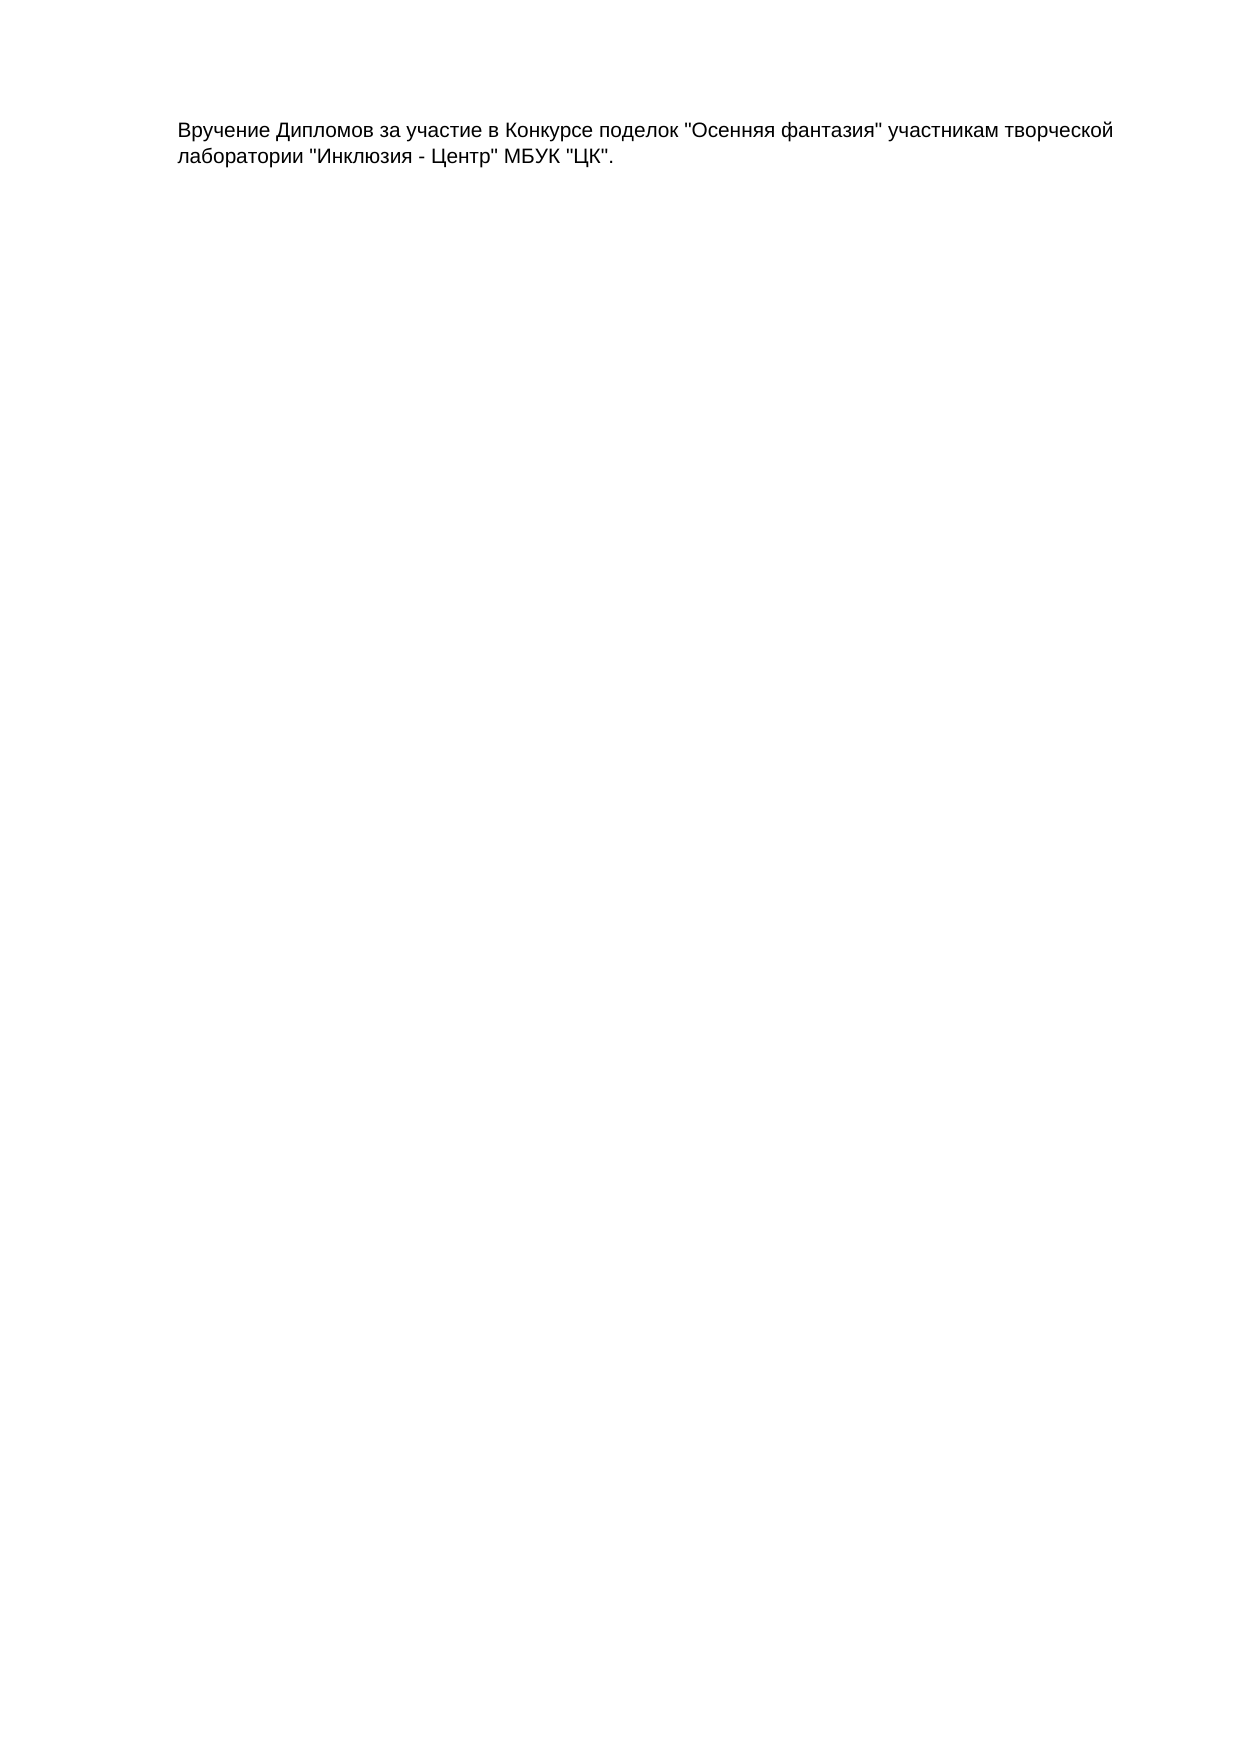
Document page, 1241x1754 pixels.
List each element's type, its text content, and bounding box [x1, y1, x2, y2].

text Вручение Дипломов за участие в Конкурсе поделок "Осенняя фантазия" участникам творческой лаборатории "Инклюзия - Центр" МБУК "ЦК". [177, 118, 1152, 168]
